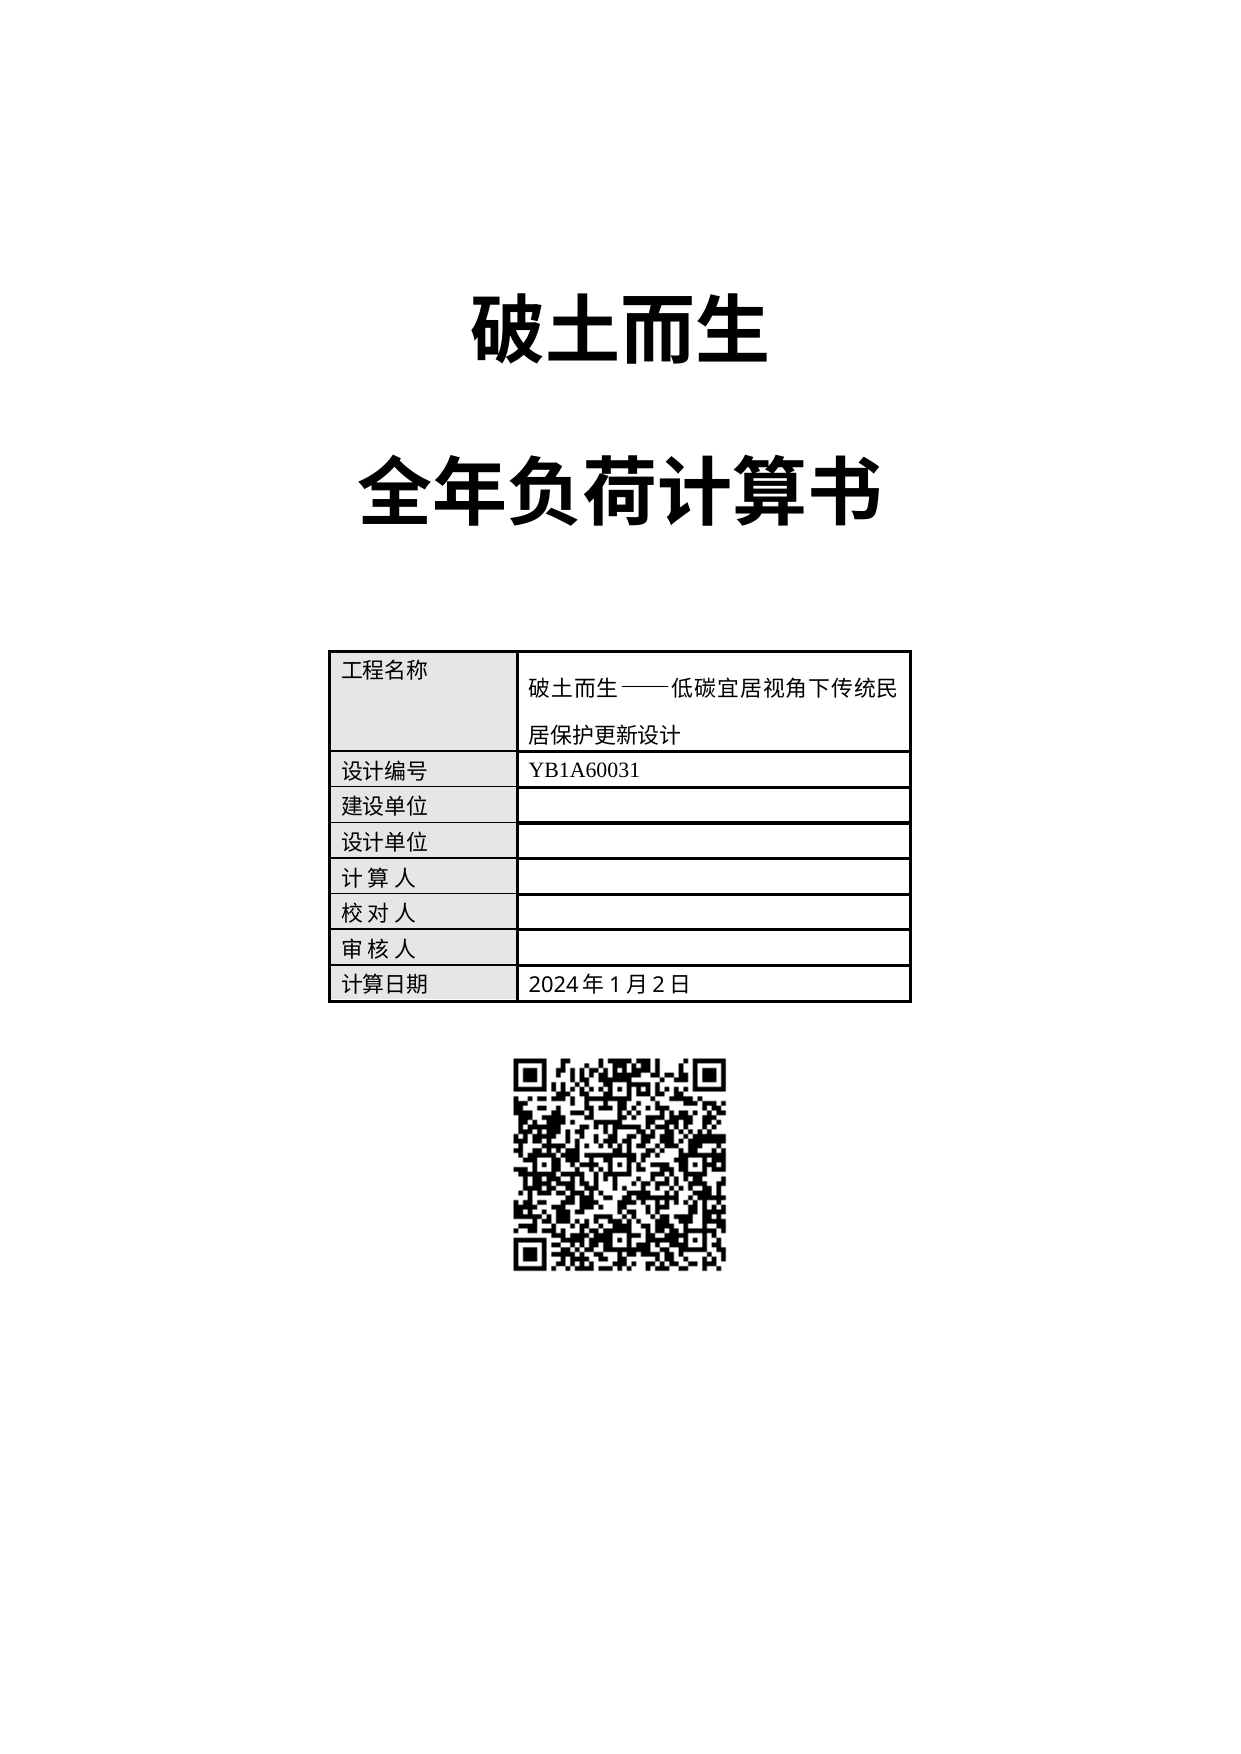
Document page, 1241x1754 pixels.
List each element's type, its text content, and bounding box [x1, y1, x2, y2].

table_cell [519, 825, 909, 857]
text 全年负荷计算书 [148, 422, 1092, 552]
table_cell 设计编号 [331, 752, 516, 786]
picture [496, 1040, 745, 1290]
table_header 破土而生——低碳宜居视角下传统民居保护更新设计 [519, 653, 909, 750]
table_cell 计算日期 [331, 966, 516, 999]
table_cell 建设单位 [331, 787, 516, 821]
table_cell [519, 860, 909, 893]
text 破土而生 [148, 259, 1092, 389]
table_cell 校 对 人 [331, 894, 516, 928]
table_cell 审 核 人 [331, 930, 516, 964]
table_cell [519, 789, 909, 821]
table_header 工程名称 [331, 653, 516, 750]
table_cell [519, 931, 909, 964]
table_cell 计 算 人 [331, 859, 516, 893]
table_cell [519, 896, 909, 928]
table_cell 设计单位 [331, 823, 516, 857]
table_cell YB1A60031 [519, 753, 909, 786]
table_cell 2024年1月2日 [519, 967, 909, 999]
